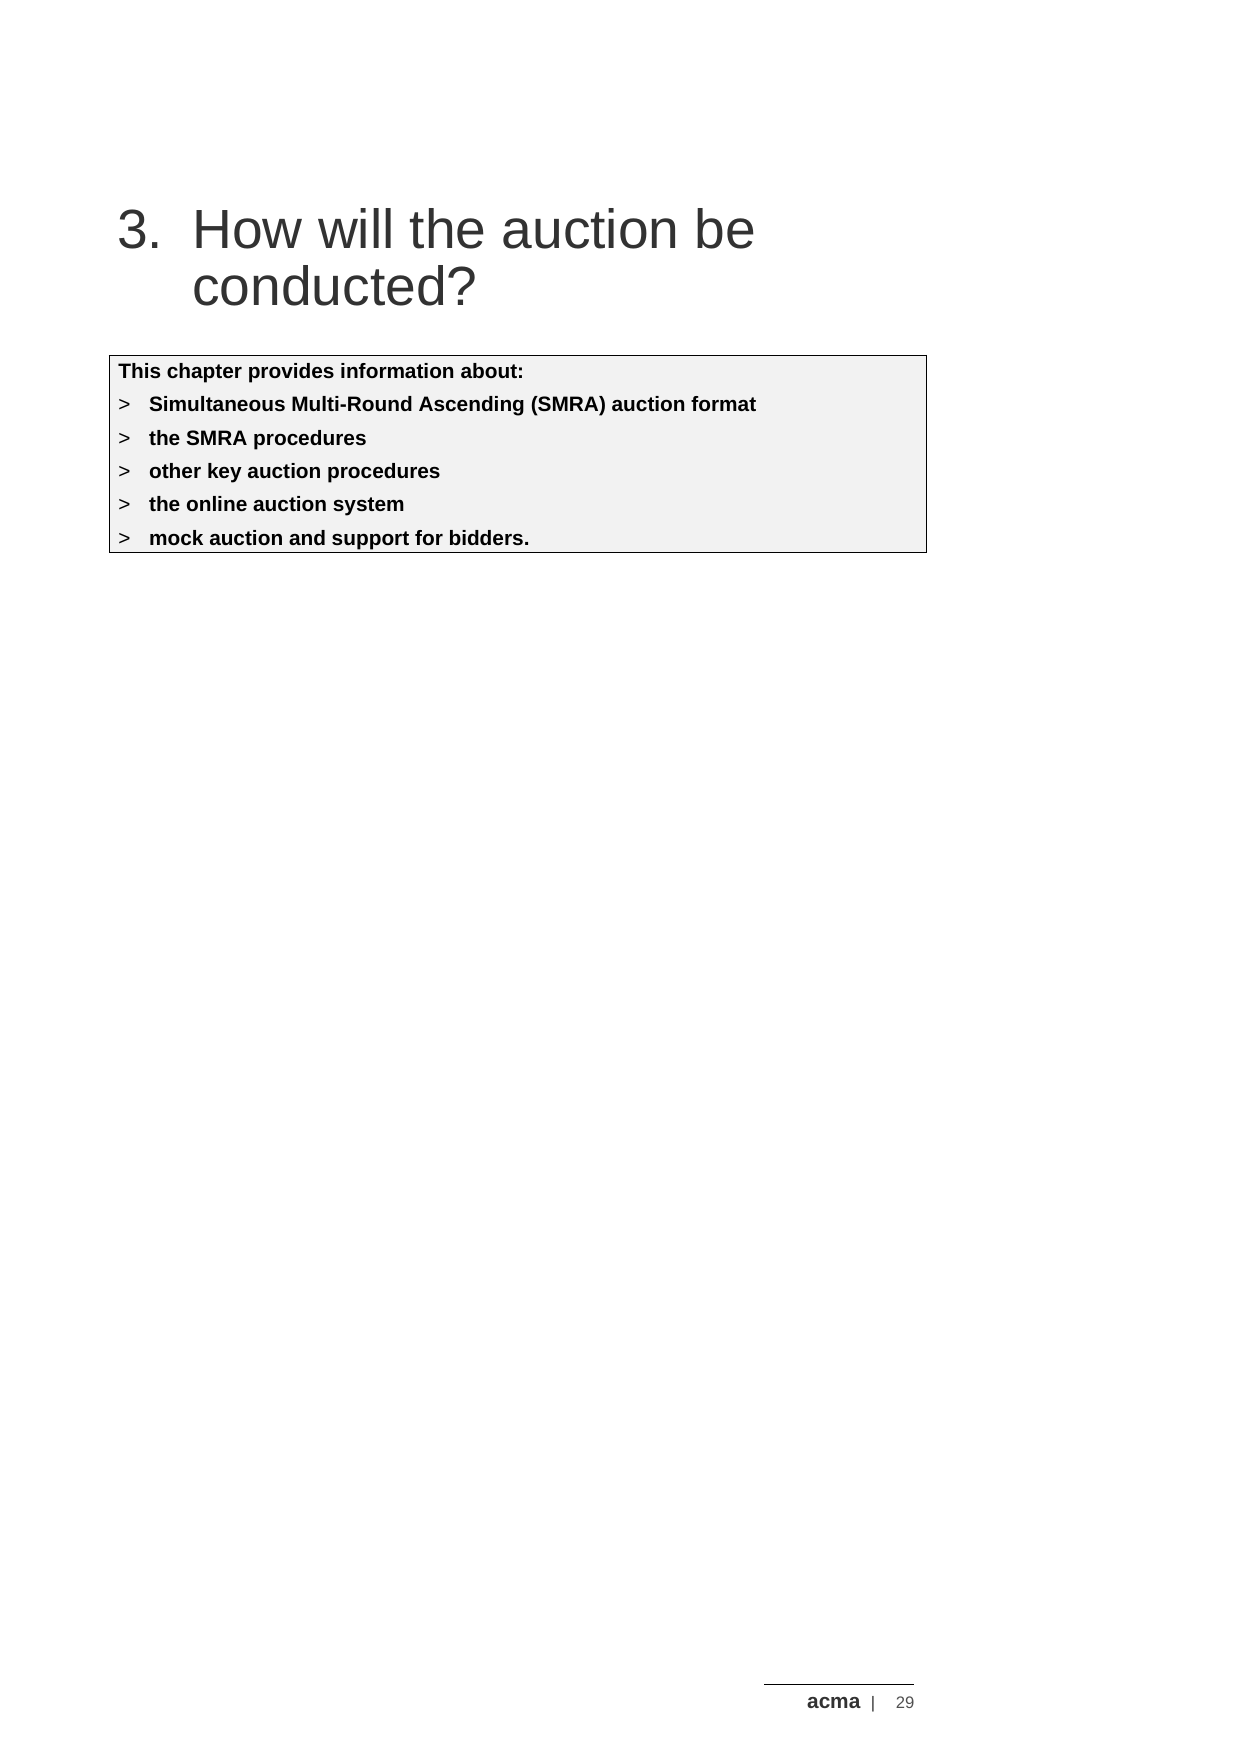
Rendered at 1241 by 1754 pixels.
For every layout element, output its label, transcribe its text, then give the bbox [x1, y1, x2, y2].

list mock auction and support for bidders. [110, 521, 926, 552]
list the SMRA procedures [110, 421, 926, 449]
list Simultaneous Multi-Round Ascending (SMRA) auction format [110, 388, 926, 416]
text This chapter provides information about: [110, 356, 926, 383]
subtitle How will the auction be conducted? [117, 203, 917, 317]
list the online auction system [110, 488, 926, 516]
list other key auction procedures [110, 455, 926, 483]
